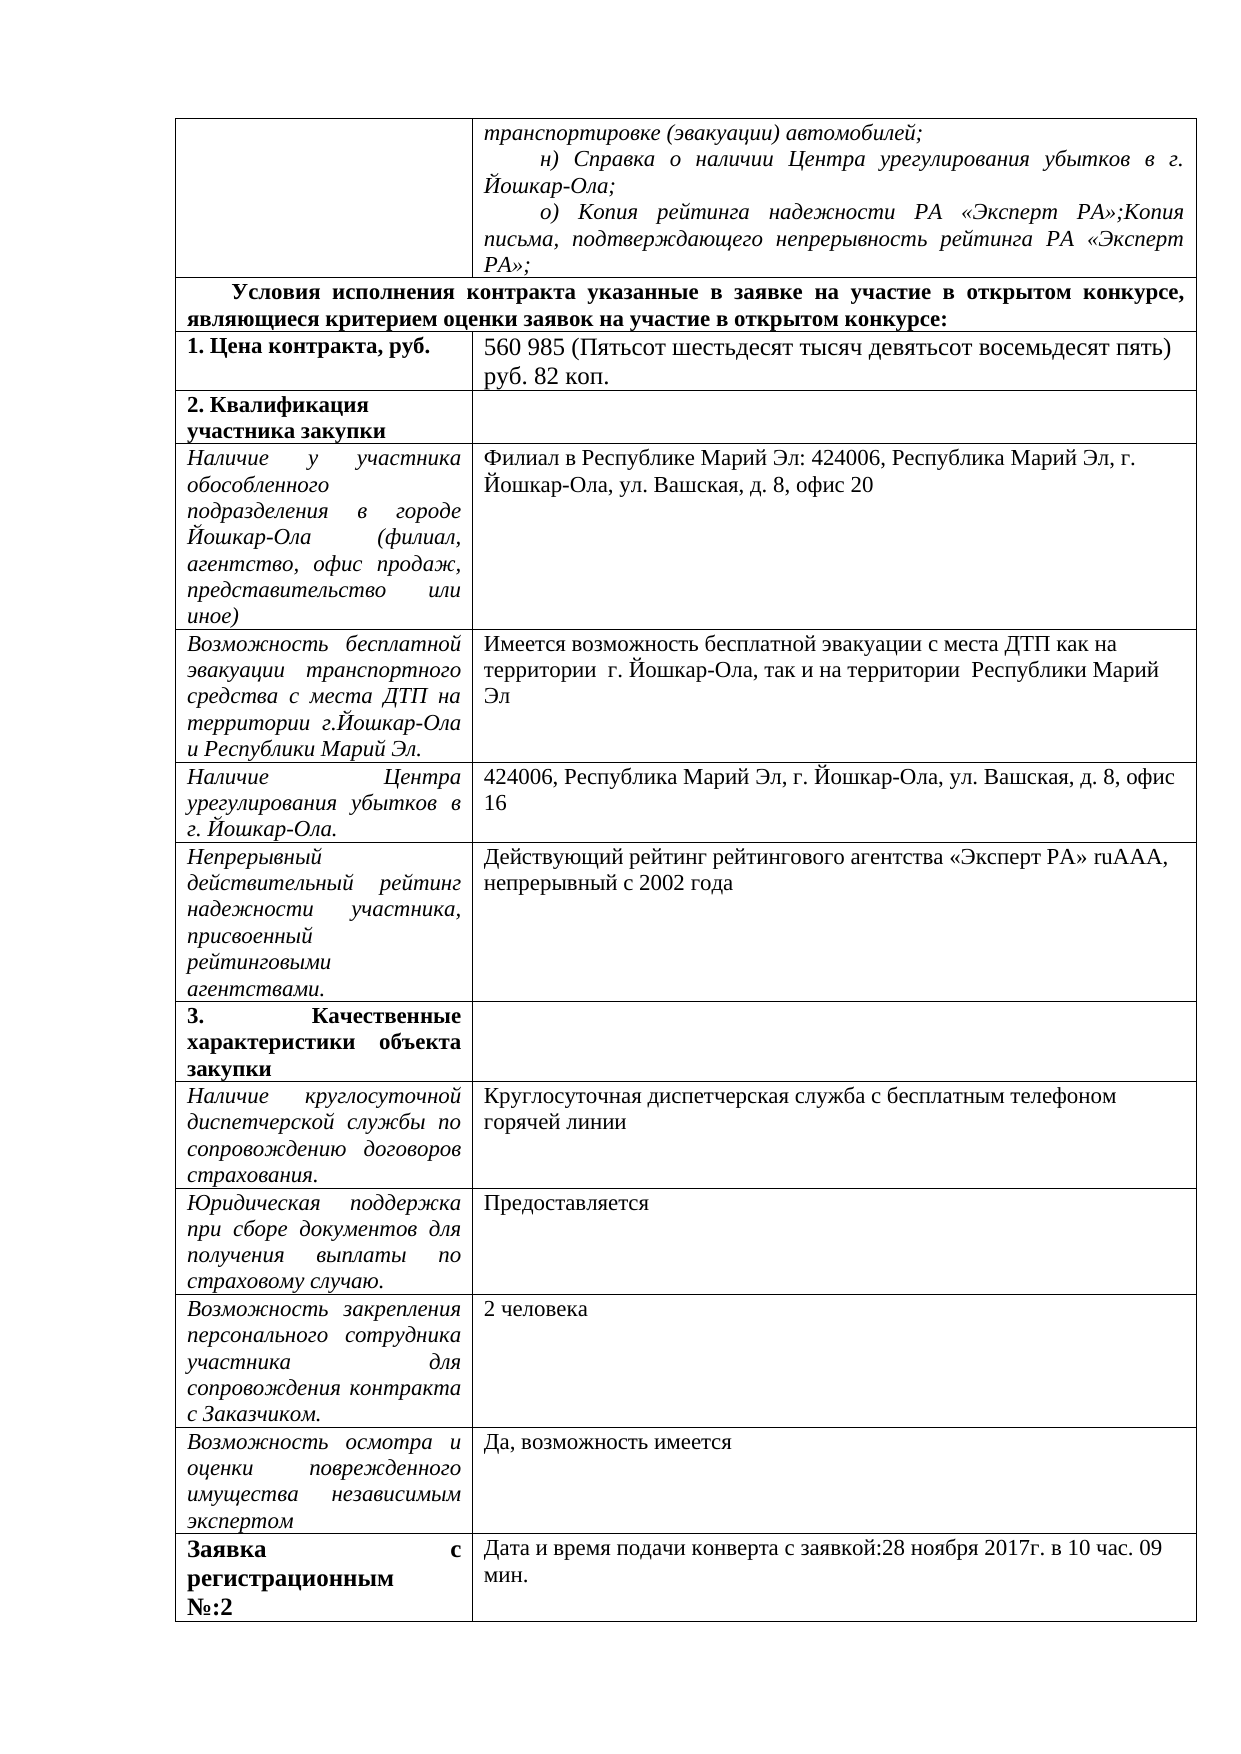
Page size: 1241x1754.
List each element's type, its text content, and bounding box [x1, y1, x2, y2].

table_cell [473, 1002, 1196, 1081]
table_cell 1. Цена контракта, руб. [176, 332, 472, 389]
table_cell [473, 119, 1196, 277]
table_cell Действующий рейтинг рейтингового агентства «Эксперт РА» ruAAA, непрерывный с 2002 года [473, 843, 1196, 1001]
table_cell Юридическая поддержка при сборе документов для получения выплаты по страховому случаю. [176, 1189, 472, 1294]
table_cell Наличие у участника обособленного подразделения в городе Йошкар-Ола (филиал, агентство, офис продаж, представительство или иное) [176, 444, 472, 629]
table_cell 3. Качественные характеристики объекта закупки [176, 1002, 472, 1081]
table_cell Предоставляется [473, 1189, 1196, 1294]
table_cell [473, 391, 1196, 443]
table_cell Возможность закрепления персонального сотрудника участника для сопровождения контракта с Заказчиком. [176, 1295, 472, 1427]
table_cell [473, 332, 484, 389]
table_cell Заявка с регистрационным №:2 [176, 1534, 472, 1621]
table_cell Да, возможность имеется [473, 1428, 1196, 1533]
table_cell Имеется возможность бесплатной эвакуации с места ДТП как на территории г. Йошкар-Ола, так и на территории Республики Марий Эл [473, 630, 1196, 762]
table_cell Филиал в Республике Марий Эл: 424006, Республика Марий Эл, г. Йошкар-Ола, ул. Вашская, д. 8, офис 20 [473, 444, 1196, 629]
table_cell 424006, Республика Марий Эл, г. Йошкар-Ола, ул. Вашская, д. 8, офис 16 [473, 763, 1196, 842]
table_cell Наличие Центра урегулирования убытков в г. Йошкар-Ола. [176, 763, 472, 842]
table_cell Условия исполнения контракта указанные в заявке на участие в открытом конкурсе, являющиеся критерием оценки заявок на участие в открытом конкурсе: [176, 278, 1196, 331]
table_cell Возможность осмотра и оценки поврежденного имущества независимым экспертом [176, 1428, 472, 1533]
table_cell Наличие круглосуточной диспетчерской службы по сопровождению договоров страхования. [176, 1082, 472, 1187]
table_cell 2. Квалификация участника закупки [176, 391, 472, 443]
table_cell Дата и время подачи конверта с заявкой:28 ноября 2017г. в 10 час. 09 мин. [473, 1534, 1196, 1621]
table_cell Круглосуточная диспетчерская служба с бесплатным телефоном горячей линии [473, 1082, 1196, 1187]
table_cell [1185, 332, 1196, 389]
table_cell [176, 119, 472, 277]
table_cell Возможность бесплатной эвакуации транспортного средства с места ДТП на территории г.Йошкар-Ола и Республики Марий Эл. [176, 630, 472, 762]
table_cell 2 человека [473, 1295, 1196, 1427]
table_cell Непрерывный действительный рейтинг надежности участника, присвоенный рейтинговыми агентствами. [176, 843, 472, 1001]
